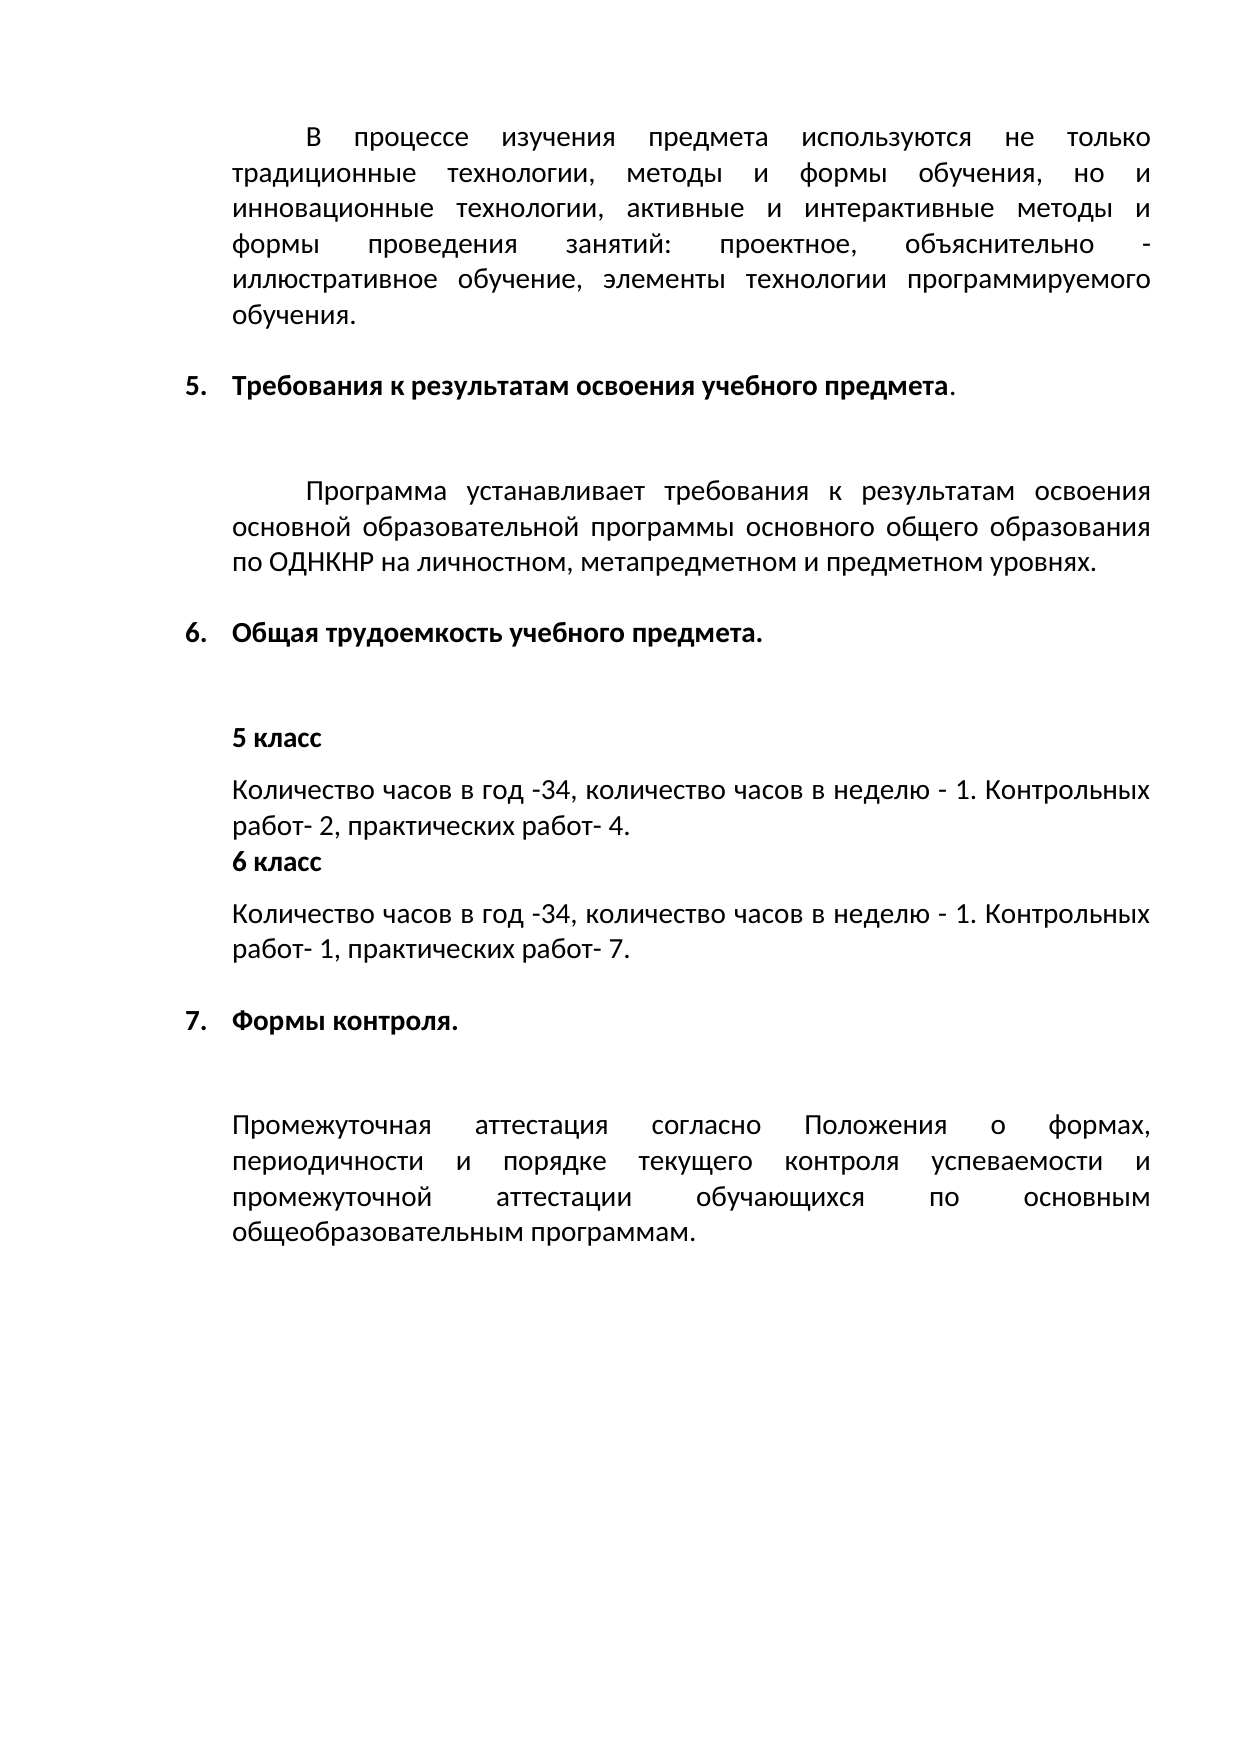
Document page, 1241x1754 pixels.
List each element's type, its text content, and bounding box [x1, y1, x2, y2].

list Требования к результатам освоения учебного предмета. [185, 367, 1152, 403]
list Общая трудоемкость учебного предмета. [185, 614, 1152, 650]
list Формы контроля. [185, 1002, 1152, 1037]
list Промежуточная аттестация согласно Положения о формах, периодичности и порядке текущего контроля успеваемости и промежуточной аттестации обучающихся по основным общеобразовательным программам. [232, 1106, 1152, 1249]
list 5 класс [232, 719, 1152, 755]
list 6 класс [232, 843, 1152, 878]
list Количество часов в год -34, количество часов в неделю - 1. Контрольных работ- 1, практических работ- 7. [232, 895, 1152, 966]
list Программа устанавливает требования к результатам освоения основной образовательной программы основного общего образования по ОДНКНР на личностном, метапредметном и предметном уровнях. [232, 472, 1152, 579]
list Количество часов в год -34, количество часов в неделю - 1. Контрольных работ- 2, практических работ- 4. [232, 771, 1152, 843]
list В процессе изучения предмета используются не только традиционные технологии, методы и формы обучения, но и инновационные технологии, активные и интерактивные методы и формы проведения занятий: проектное, объяснительно - иллюстративное обучение, элементы технологии программируемого обучения. [232, 118, 1152, 332]
